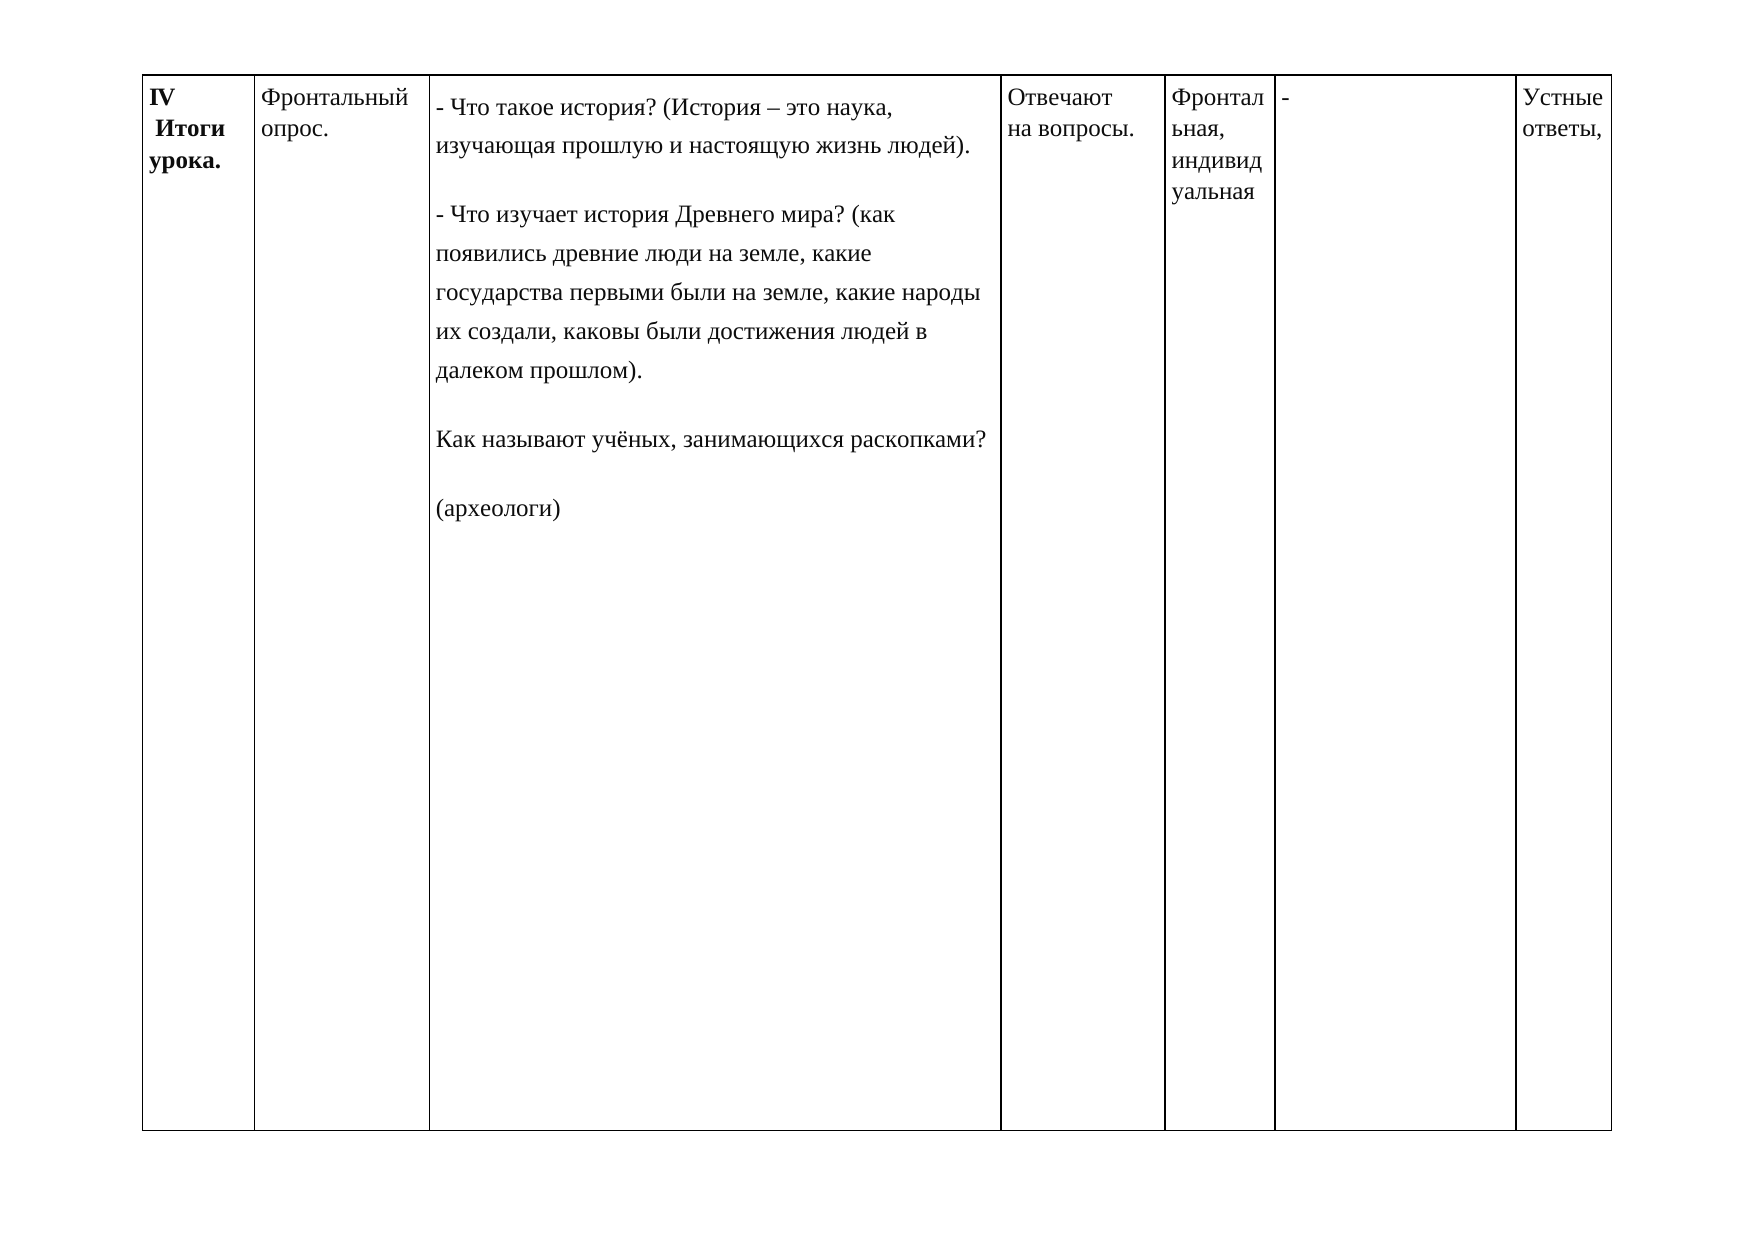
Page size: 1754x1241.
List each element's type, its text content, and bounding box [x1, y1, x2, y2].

table_header Фронтальный опрос. [255, 76, 429, 1129]
table_header - [1276, 76, 1515, 1129]
table_header - Что такое история? (История – это наука, изучающая прошлую и настоящую жизнь людей). - Что изучает история Древнего мира? (как появились древние люди на земле, какие государства первыми были на земле, какие народы их создали, каковы были достижения людей в далеком прошлом). Как называют учёных, занимающихся раскопками? (археологи) [430, 76, 1000, 1129]
table_header IV Итоги урока. [143, 76, 254, 1129]
table_header Устные ответы, [1517, 76, 1611, 1129]
table_header Отвечают на вопросы. [1002, 76, 1164, 1129]
table_header Фронтальная, индивидуальная [1166, 76, 1274, 1129]
